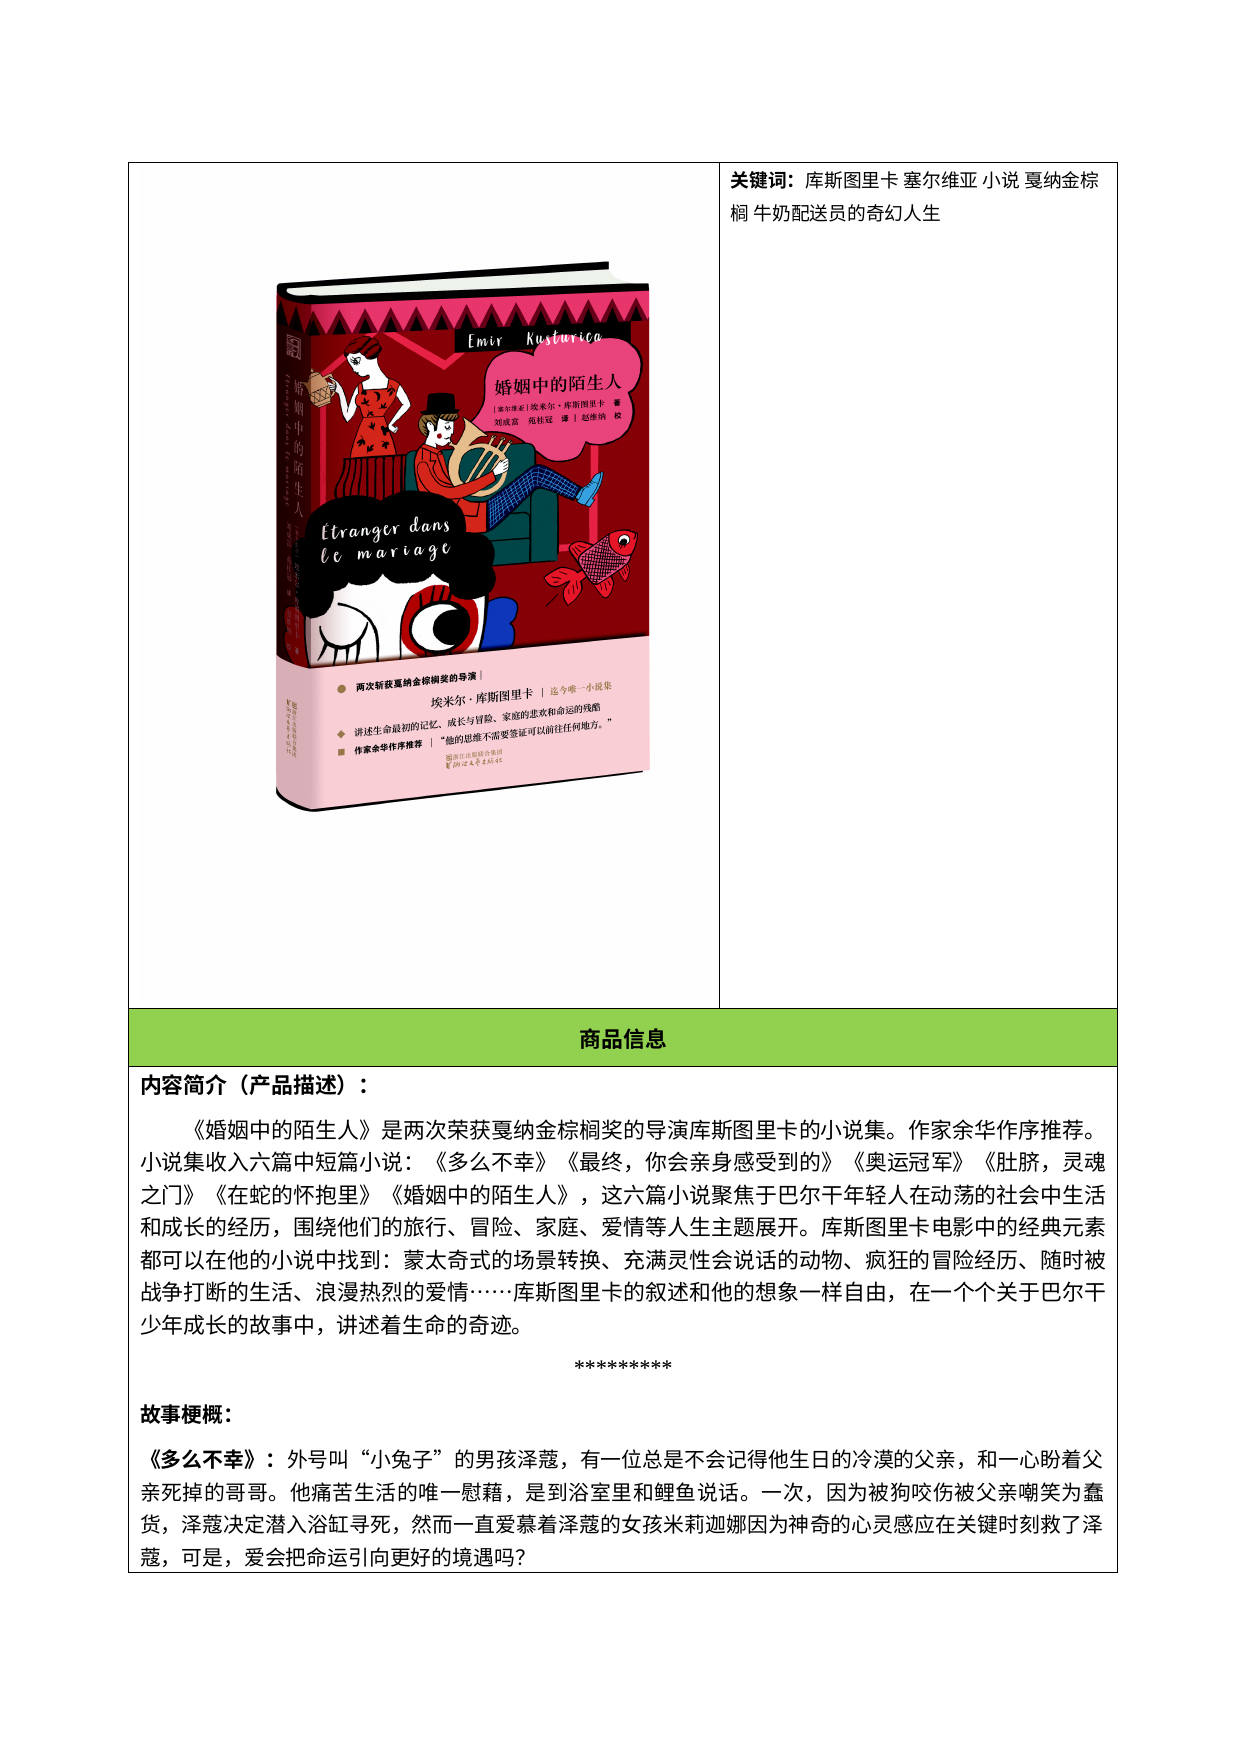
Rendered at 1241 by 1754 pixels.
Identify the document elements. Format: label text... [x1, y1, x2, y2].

table_cell 关键词：库斯图里卡 塞尔维亚 小说 戛纳金棕榈 牛奶配送员的奇幻人生 [720, 163, 1117, 1008]
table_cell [129, 1067, 1117, 1572]
picture [139, 163, 719, 1003]
table_cell 商品信息 [129, 1009, 1117, 1066]
